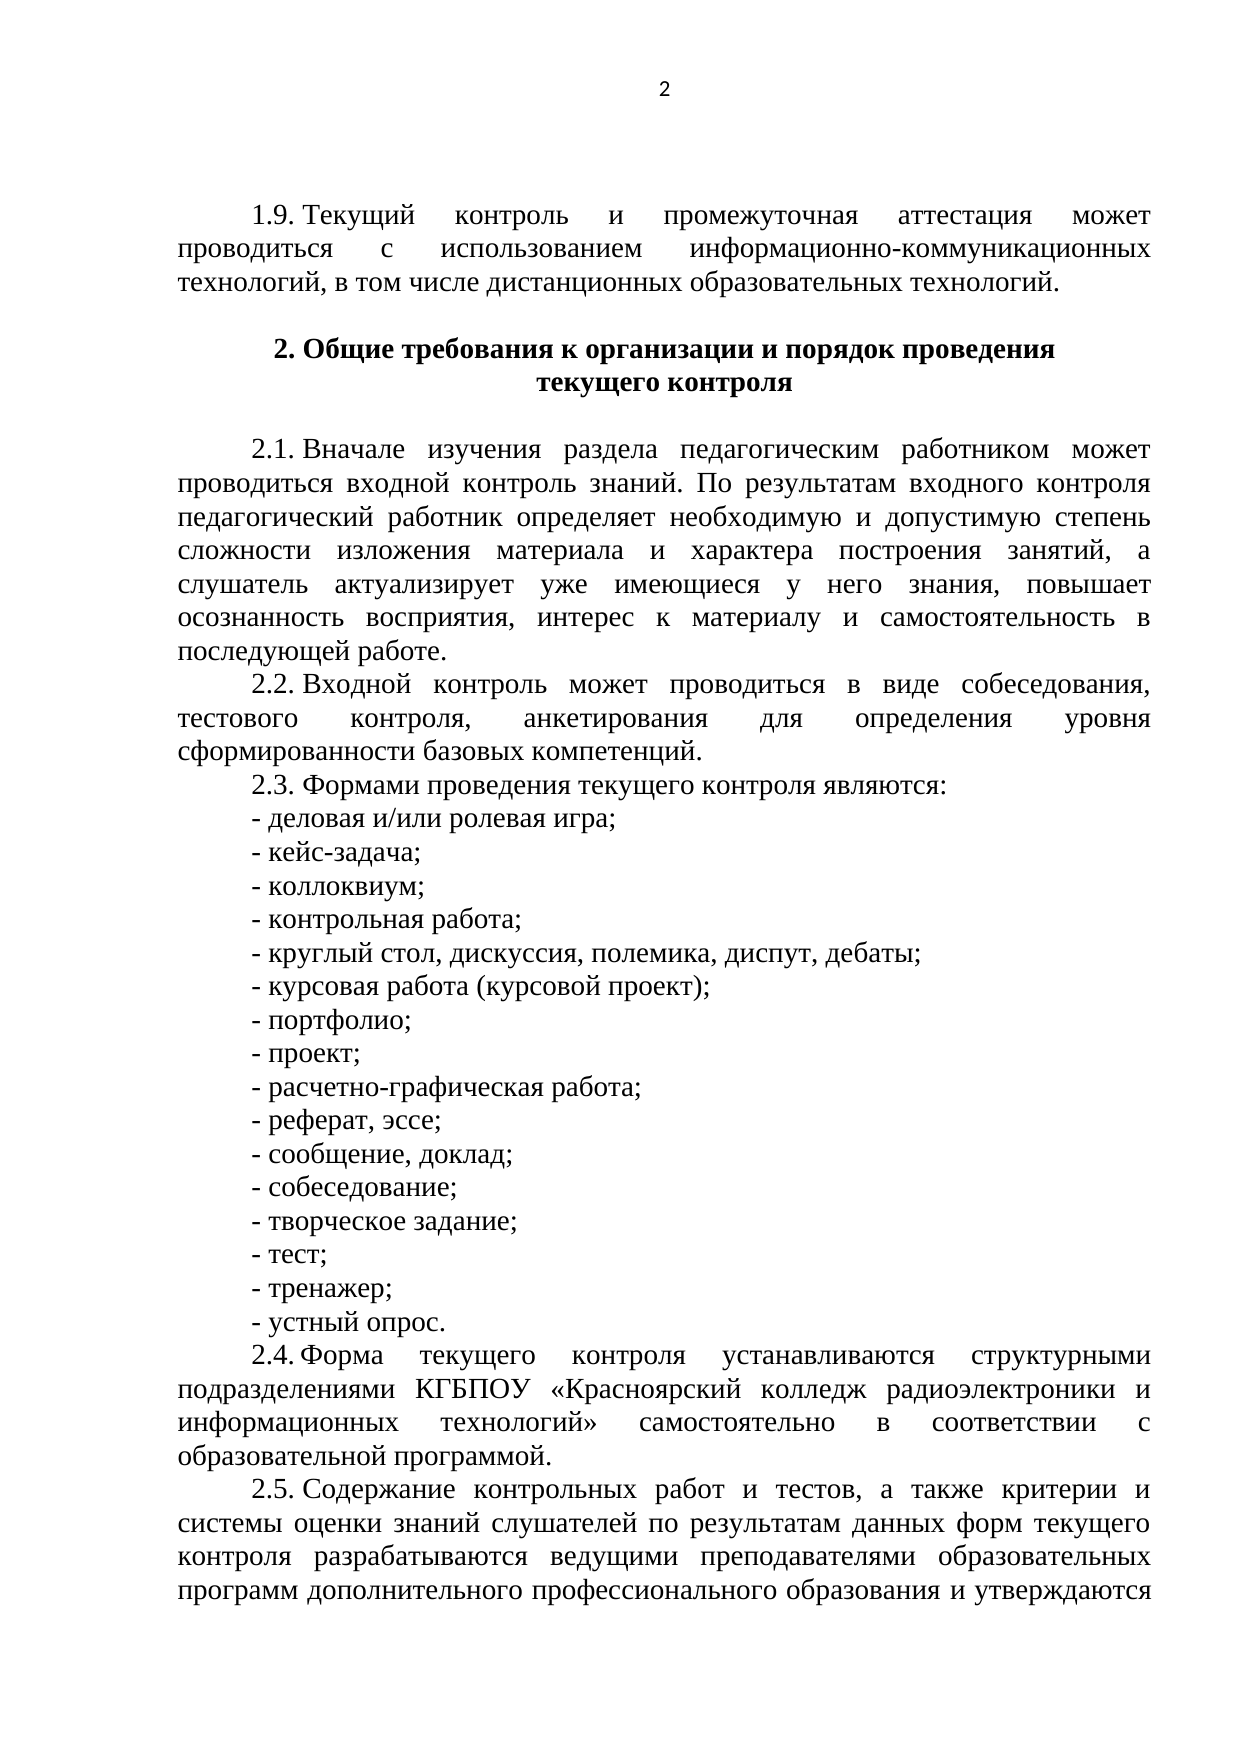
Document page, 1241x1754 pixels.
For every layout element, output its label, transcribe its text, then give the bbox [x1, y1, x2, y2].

text - портфолио; [177, 1002, 1152, 1035]
text - контрольная работа; [177, 901, 1152, 935]
text 1.9. Текущий контроль и промежуточная аттестация может проводиться с использованием информационно-коммуникационных технологий, в том числе дистанционных образовательных технологий. [177, 197, 1152, 297]
text - круглый стол, дискуссия, полемика, диспут, дебаты; [177, 935, 1152, 968]
text - расчетно-графическая работа; [177, 1069, 1152, 1102]
text - деловая и/или ролевая игра; [177, 801, 1152, 834]
text - реферат, эссе; [177, 1102, 1152, 1136]
text - творческое задание; [177, 1203, 1152, 1237]
text 2.2. Входной контроль может проводиться в виде собеседования, тестового контроля, анкетирования для определения уровня сформированности базовых компетенций. [177, 666, 1152, 767]
text текущего контроля [177, 364, 1152, 398]
text 2.4. Форма текущего контроля устанавливаются структурными подразделениями КГБПОУ «Красноярский колледж радиоэлектроники и информационных технологий» самостоятельно в соответствии с образовательной программой. [177, 1337, 1152, 1471]
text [177, 1471, 1152, 1606]
text - устный опрос. [177, 1304, 1152, 1337]
text - курсовая работа (курсовой проект); [177, 968, 1152, 1002]
text - коллоквиум; [177, 868, 1152, 901]
text - кейс-задача; [177, 834, 1152, 868]
text - тест; [177, 1237, 1152, 1270]
text 2.1. Вначале изучения раздела педагогическим работником может проводиться входной контроль знаний. По результатам входного контроля педагогический работник определяет необходимую и допустимую степень сложности изложения материала и характера построения занятий, а слушатель актуализирует уже имеющиеся у него знания, повышает осознанность восприятия, интерес к материалу и самостоятельность в последующей работе. [177, 432, 1152, 666]
text - сообщение, доклад; [177, 1136, 1152, 1169]
text 2.3. Формами проведения текущего контроля являются: [177, 767, 1152, 801]
text - проект; [177, 1035, 1152, 1069]
text - тренажер; [177, 1270, 1152, 1304]
text - собеседование; [177, 1169, 1152, 1203]
text 2. Общие требования к организации и порядок проведения [177, 331, 1152, 364]
